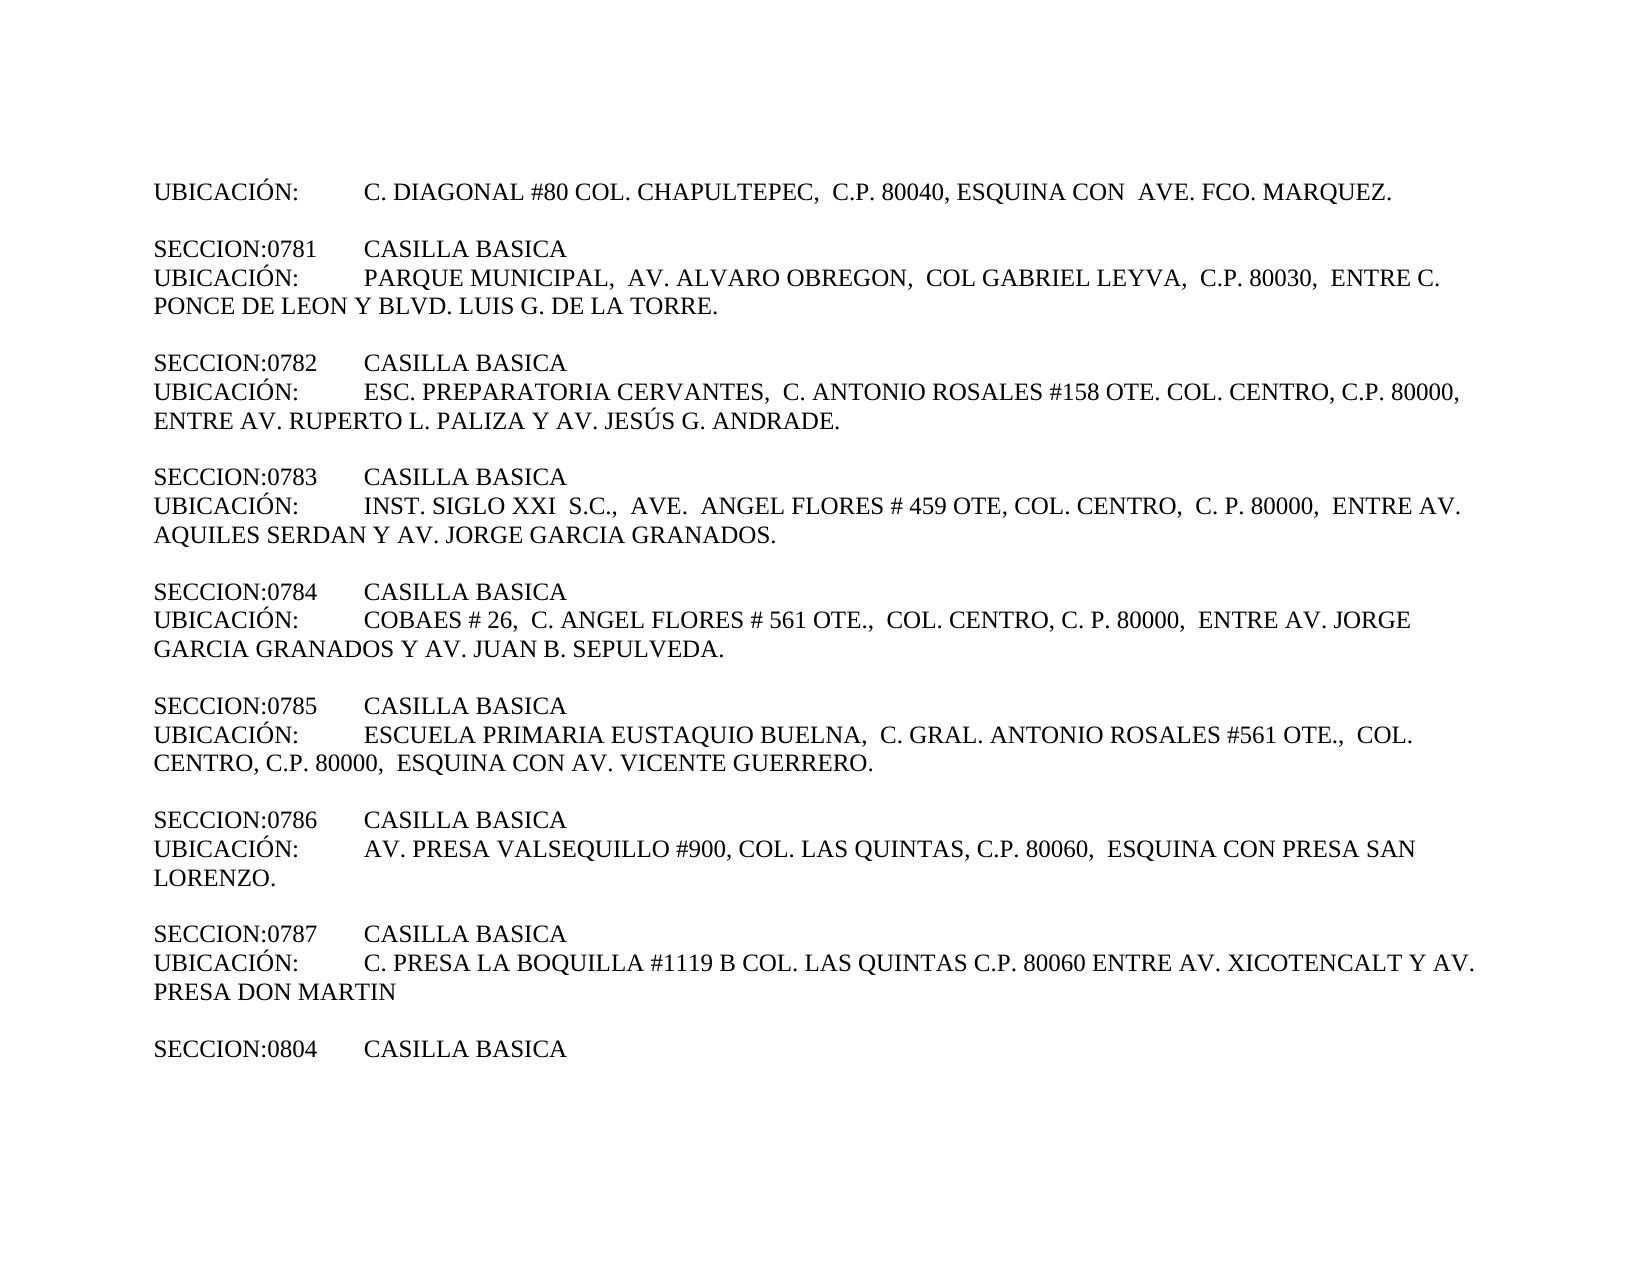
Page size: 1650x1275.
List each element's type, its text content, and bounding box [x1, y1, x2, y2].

text UBICACIÓN: ESC. PREPARATORIA CERVANTES, C. ANTONIO ROSALES #158 OTE. COL. CENTRO, C.P. 80000, ENTRE AV. RUPERTO L. PALIZA Y AV. JESÚS G. ANDRADE. [153, 377, 1502, 434]
text UBICACIÓN: AV. PRESA VALSEQUILLO #900, COL. LAS QUINTAS, C.P. 80060, ESQUINA CON PRESA SAN LORENZO. [153, 834, 1502, 892]
text SECCION:0783 CASILLA BASICA [153, 462, 1502, 491]
text SECCION:0787 CASILLA BASICA [153, 919, 1502, 948]
text UBICACIÓN: COBAES # 26, C. ANGEL FLORES # 561 OTE., COL. CENTRO, C. P. 80000, ENTRE AV. JORGE GARCIA GRANADOS Y AV. JUAN B. SEPULVEDA. [153, 606, 1502, 663]
text SECCION:0785 CASILLA BASICA [153, 691, 1502, 720]
text SECCION:0782 CASILLA BASICA [153, 348, 1502, 377]
text SECCION:0784 CASILLA BASICA [153, 577, 1502, 606]
text UBICACIÓN: C. DIAGONAL #80 COL. CHAPULTEPEC, C.P. 80040, ESQUINA CON AVE. FCO. MARQUEZ. [153, 177, 1502, 206]
text UBICACIÓN: C. PRESA LA BOQUILLA #1119 B COL. LAS QUINTAS C.P. 80060 ENTRE AV. XICOTENCALT Y AV. PRESA DON MARTIN [153, 948, 1502, 1006]
text UBICACIÓN: PARQUE MUNICIPAL, AV. ALVARO OBREGON, COL GABRIEL LEYVA, C.P. 80030, ENTRE C. PONCE DE LEON Y BLVD. LUIS G. DE LA TORRE. [153, 263, 1502, 320]
text SECCION:0781 CASILLA BASICA [153, 234, 1502, 263]
text UBICACIÓN: INST. SIGLO XXI S.C., AVE. ANGEL FLORES # 459 OTE, COL. CENTRO, C. P. 80000, ENTRE AV. AQUILES SERDAN Y AV. JORGE GARCIA GRANADOS. [153, 491, 1502, 549]
text SECCION:0786 CASILLA BASICA [153, 805, 1502, 834]
text SECCION:0804 CASILLA BASICA [153, 1034, 1502, 1063]
text UBICACIÓN: ESCUELA PRIMARIA EUSTAQUIO BUELNA, C. GRAL. ANTONIO ROSALES #561 OTE., COL. CENTRO, C.P. 80000, ESQUINA CON AV. VICENTE GUERRERO. [153, 720, 1502, 777]
